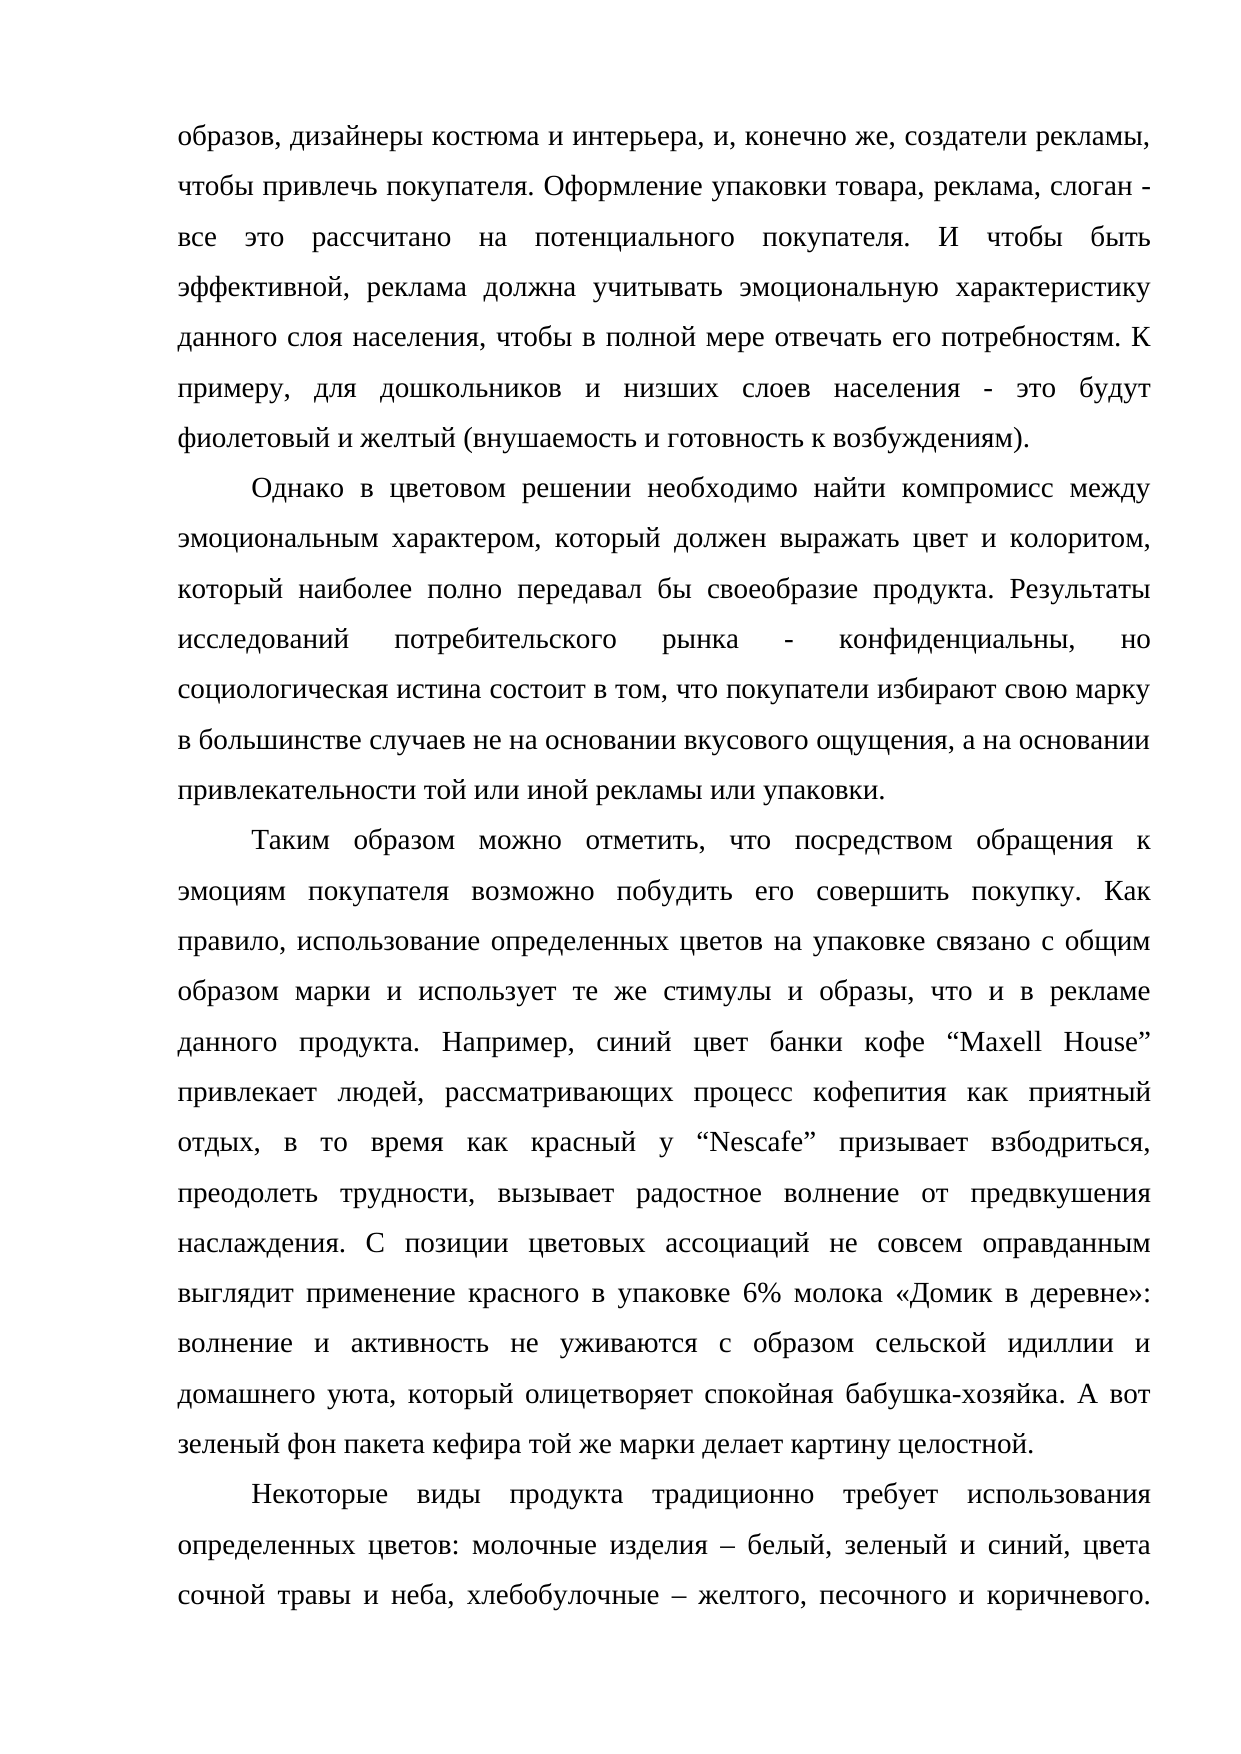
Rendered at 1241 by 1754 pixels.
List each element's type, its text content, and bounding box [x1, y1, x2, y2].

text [177, 118, 1152, 453]
text Однако в цветовом решении необходимо найти компромисс между эмоциональным характером, который должен выражать цвет и колоритом, который наиболее полно передавал бы своеобразие продукта. Результаты исследований потребительского рынка - конфиденциальны, но социологическая истина состоит в том, что покупатели избирают свою марку в большинстве случаев не на основании вкусового ощущения, а на основании привлекательности той или иной рекламы или упаковки. [177, 470, 1152, 806]
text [177, 1477, 1152, 1611]
text Таким образом можно отметить, что посредством обращения к эмоциям покупателя возможно побудить его совершить покупку. Как правило, использование определенных цветов на упаковке связано с общим образом марки и использует те же стимулы и образы, что и в рекламе данного продукта. Например, синий цвет банки кофе “Maxell House” привлекает людей, рассматривающих процесс кофепития как приятный отдых, в то время как красный у “Nescafe” призывает взбодриться, преодолеть трудности, вызывает радостное волнение от предвкушения наслаждения. С позиции цветовых ассоциаций не совсем оправданным выглядит применение красного в упаковке 6% молока «Домик в деревне»: волнение и активность не уживаются с образом сельской идиллии и домашнего уюта, который олицетворяет спокойная бабушка-хозяйка. А вот зеленый фон пакета кефира той же марки делает картину целостной. [177, 822, 1152, 1460]
